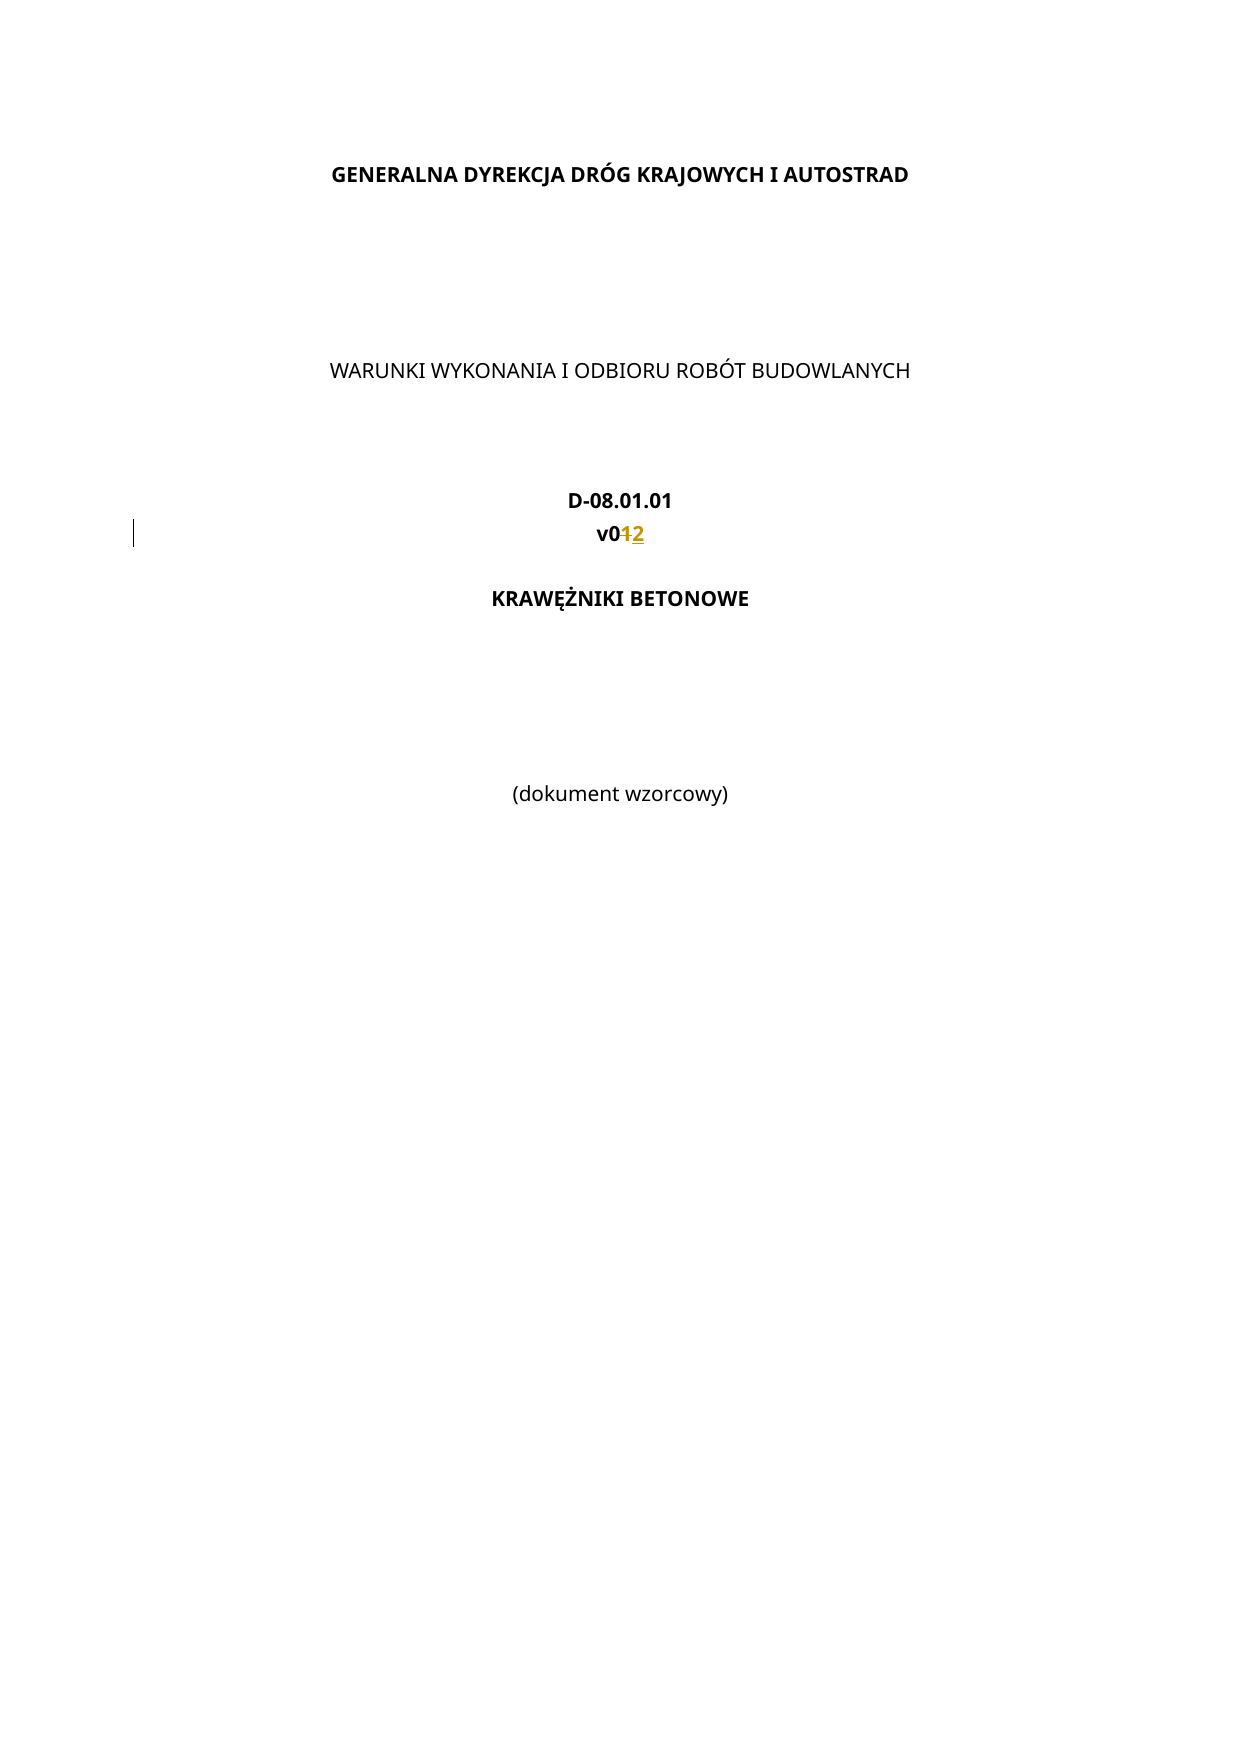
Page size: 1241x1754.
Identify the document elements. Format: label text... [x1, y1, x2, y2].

text WARUNKI WYKONANIA I ODBIORU ROBÓT BUDOWLANYCH [148, 356, 1093, 384]
text D-08.01.01 [148, 486, 1093, 514]
text v0 [148, 519, 1093, 547]
text KRAWĘŻNIKI BETONOWE [148, 584, 1093, 612]
text GENERALNA DYREKCJA DRÓG KRAJOWYCH I AUTOSTRAD [148, 160, 1093, 188]
text (dokument wzorcowy) [148, 779, 1093, 808]
